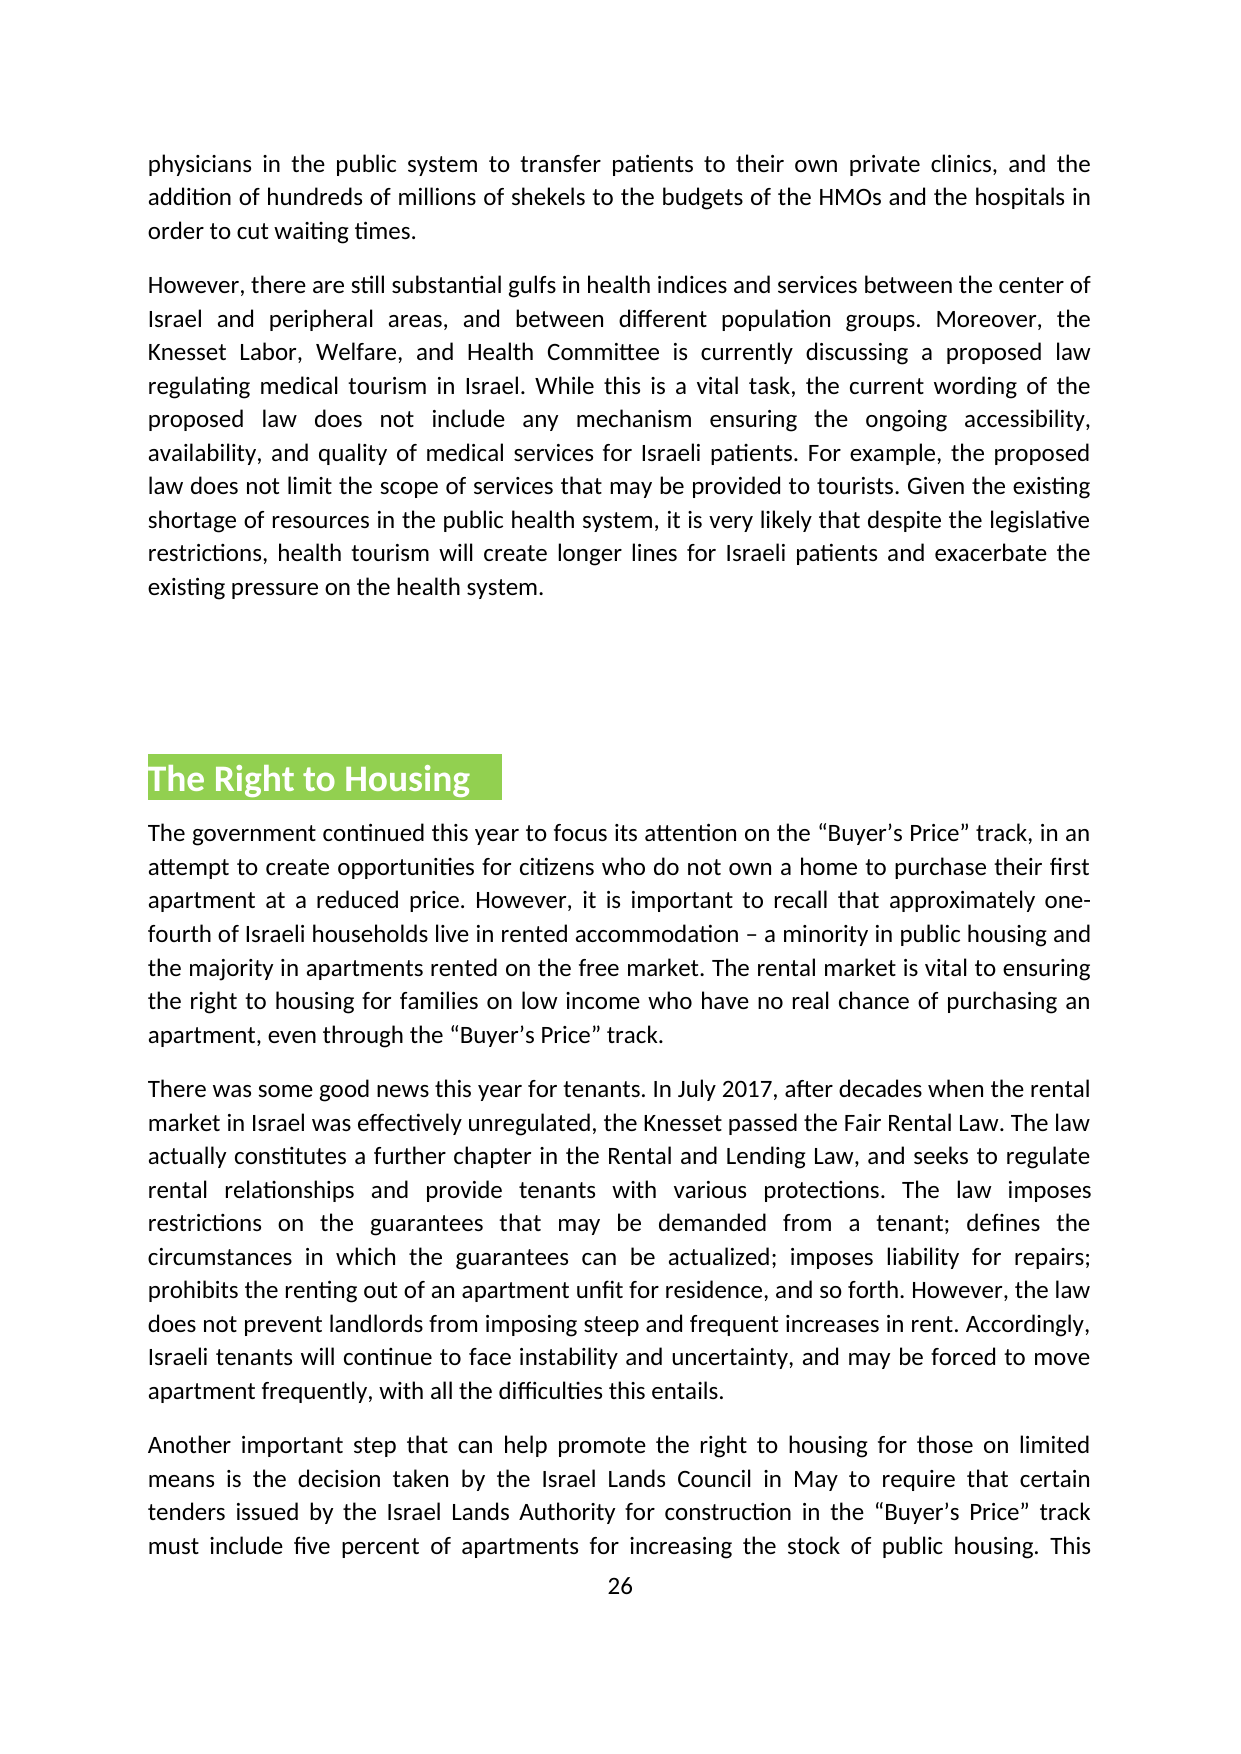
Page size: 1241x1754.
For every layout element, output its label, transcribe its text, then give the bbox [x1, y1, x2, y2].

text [148, 1429, 1092, 1561]
text The government continued this year to focus its attention on the “Buyer’s Price” track, in an attempt to create opportunities for citizens who do not own a home to purchase their first apartment at a reduced price. However, it is important to recall that approximately one-fourth of Israeli households live in rented accommodation – a minority in public housing and the majority in apartments rented on the free market. The rental market is vital to ensuring the right to housing for families on low income who have no real chance of purchasing an apartment, even through the “Buyer’s Price” track. [148, 817, 1092, 1049]
text However, there are still substantial gulfs in health indices and services between the center of Israel and peripheral areas, and between different population groups. Moreover, the Knesset Labor, Welfare, and Health Committee is currently discussing a proposed law regulating medical tourism in Israel. While this is a vital task, the current wording of the proposed law does not include any mechanism ensuring the ongoing accessibility, availability, and quality of medical services for Israeli patients. For example, the proposed law does not limit the scope of services that may be provided to tourists. Given the existing shortage of resources in the public health system, it is very likely that despite the legislative restrictions, health tourism will create longer lines for Israeli patients and exacerbate the existing pressure on the health system. [148, 269, 1092, 602]
text There was some good news this year for tenants. In July 2017, after decades when the rental market in Israel was effectively unregulated, the Knesset passed the Fair Rental Law. The law actually constitutes a further chapter in the Rental and Lending Law, and seeks to regulate rental relationships and provide tenants with various protections. The law imposes restrictions on the guarantees that may be demanded from a tenant; defines the circumstances in which the guarantees can be actualized; imposes liability for repairs; prohibits the renting out of an apartment unfit for residence, and so forth. However, the law does not prevent landlords from imposing steep and frequent increases in rent. Accordingly, Israeli tenants will continue to face instability and uncertainty, and may be forced to move apartment frequently, with all the difficulties this entails. [148, 1073, 1092, 1406]
subtitle The Right to Housing [148, 754, 502, 800]
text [148, 148, 1092, 245]
